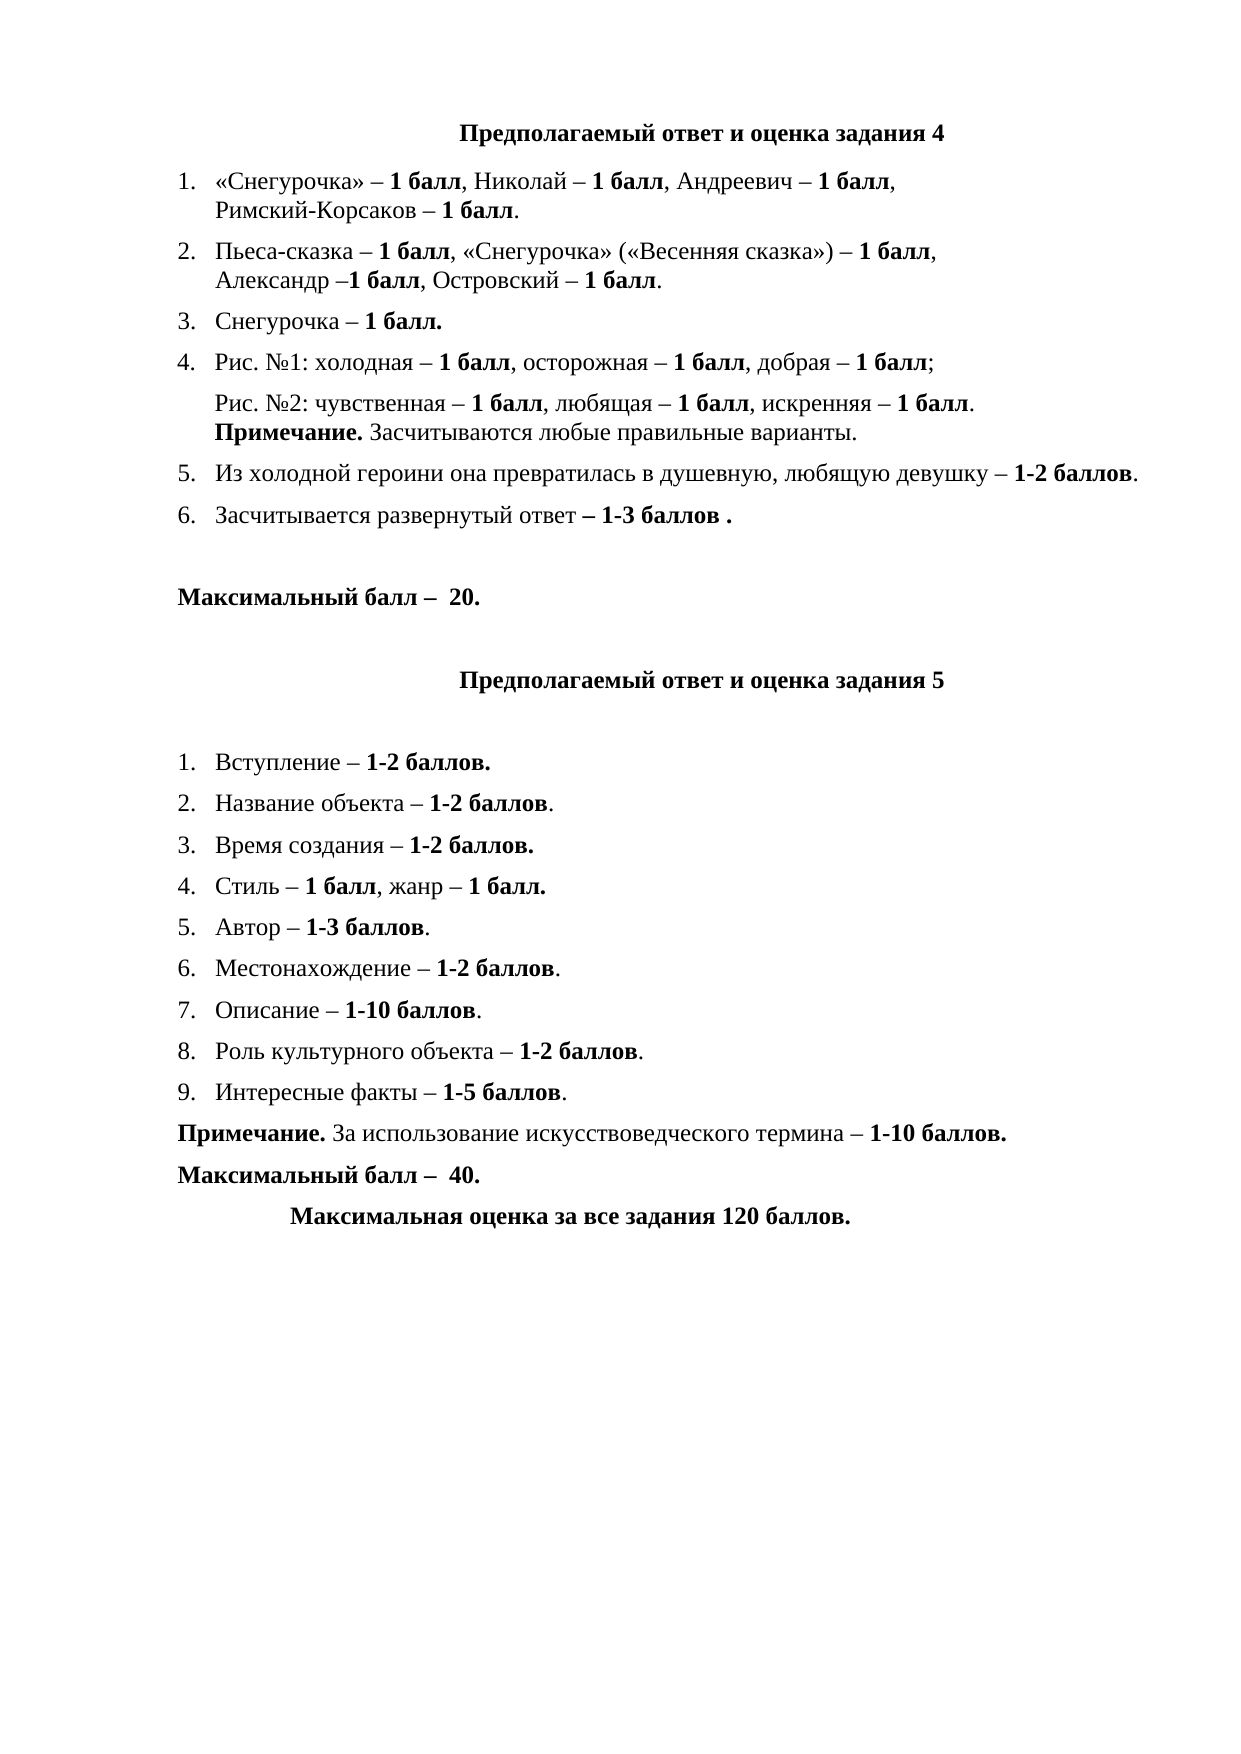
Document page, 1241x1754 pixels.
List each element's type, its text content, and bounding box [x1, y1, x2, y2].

list Описание – 1-10 баллов. [177, 995, 1152, 1023]
text Примечание. За использование искусствоведческого термина – 1-10 баллов. [177, 1118, 1152, 1147]
text Максимальная оценка за все задания 120 баллов. [177, 1201, 1152, 1230]
list Название объекта – 1-2 баллов. [177, 788, 1152, 817]
list Пьеса-сказка – 1 балл, «Снегурочка» («Весенняя сказка») – 1 балл, Александр –1 балл, Островский – 1 балл. [177, 236, 1152, 293]
list Местонахождение – 1-2 баллов. [177, 953, 1152, 982]
text Максимальный балл – 20. [177, 582, 1152, 611]
list Рис. №1: холодная – 1 балл, осторожная – 1 балл, добрая – 1 балл; [177, 347, 1152, 376]
list Автор – 1-3 баллов. [177, 912, 1152, 941]
list Вступление – 1-2 баллов. [177, 747, 1152, 776]
list Стиль – 1 балл, жанр – 1 балл. [177, 871, 1152, 900]
list Снегурочка – 1 балл. [177, 306, 1152, 335]
list Интересные факты – 1-5 баллов. [177, 1077, 1152, 1106]
list Из холодной героини она превратилась в душевную, любящую девушку – 1-2 баллов. [177, 458, 1152, 487]
list «Снегурочка» – 1 балл, Николай – 1 балл, Андреевич – 1 балл, Римский-Корсаков – 1 балл. [177, 166, 1152, 223]
text Предполагаемый ответ и оценка задания 4 [252, 118, 1152, 147]
list Засчитывается развернутый ответ – 1-3 баллов . [177, 500, 1152, 528]
text Максимальный балл – 40. [177, 1160, 1152, 1188]
text Предполагаемый ответ и оценка задания 5 [252, 665, 1152, 693]
list Роль культурного объекта – 1-2 баллов. [177, 1036, 1152, 1065]
text Рис. №2: чувственная – 1 балл, любящая – 1 балл, искренняя – 1 балл. Примечание. Засчитываются любые правильные варианты. [214, 388, 1152, 446]
list Время создания – 1-2 баллов. [177, 830, 1152, 858]
